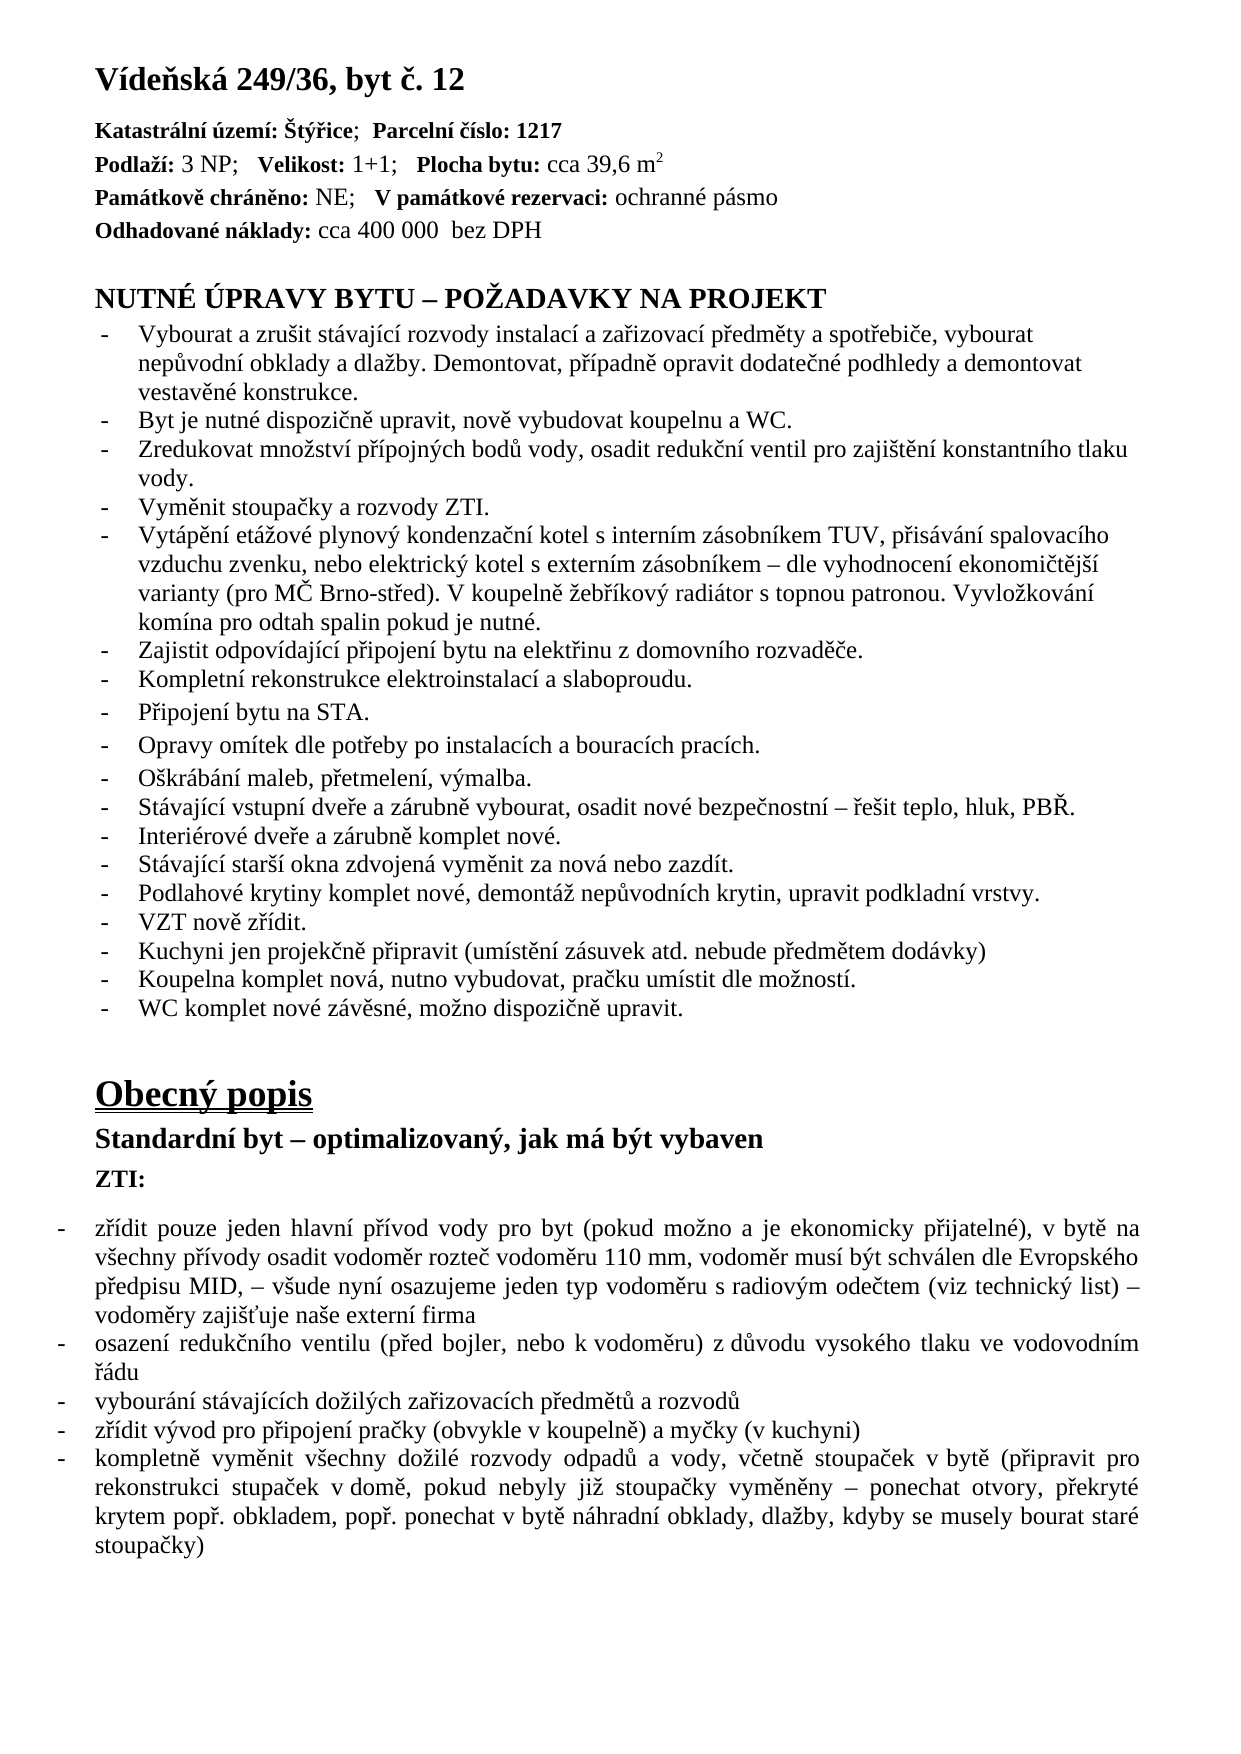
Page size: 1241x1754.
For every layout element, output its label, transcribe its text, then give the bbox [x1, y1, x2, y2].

list Vyměnit stoupačky a rozvody ZTI. [100, 492, 1140, 521]
text ZTI: [94, 1164, 1140, 1193]
list zřídit pouze jeden hlavní přívod vody pro byt (pokud možno a je ekonomicky přijatelné), v bytě na všechny přívody osadit vodoměr rozteč vodoměru 110 mm, vodoměr musí být schválen dle Evropského předpisu MID, – všude nyní osazujeme jeden typ vodoměru s radiovým odečtem (viz technický list) – vodoměry zajišťuje naše externí firma [57, 1213, 1140, 1328]
list zřídit vývod pro připojení pračky (obvykle v koupelně) a myčky (v kuchyni) [57, 1415, 1140, 1443]
list Stávající vstupní dveře a zárubně vybourat, osadit nové bezpečnostní – řešit teplo, hluk, PBŘ. [100, 792, 1140, 821]
text Standardní byt – optimalizovaný, jak má být vybaven [94, 1121, 1140, 1155]
list Byt je nutné dispozičně upravit, nově vybudovat koupelnu a WC. [100, 406, 1140, 434]
text Podlaží: 3 NP; Velikost: 1+1; Plocha bytu: cca 39,6 m2 [94, 149, 1140, 177]
list Koupelna komplet nová, nutno vybudovat, pračku umístit dle možností. [100, 964, 1140, 993]
list Stávající starší okna zdvojená vyměnit za nová nebo zazdít. [100, 849, 1140, 878]
list Kompletní rekonstrukce elektroinstalací a slaboproudu. [100, 664, 1140, 693]
list Zredukovat množství přípojných bodů vody, osadit redukční ventil pro zajištění konstantního tlaku vody. [100, 434, 1140, 492]
list Oškrábání maleb, přetmelení, výmalba. [100, 763, 1140, 792]
text Vídeňská 249/36, byt č. 12 [94, 59, 1140, 97]
text Odhadované náklady: cca 400 000 bez DPH [94, 215, 1140, 243]
text Památkově chráněno: NE; V památkové rezervaci: ochranné pásmo [94, 182, 1140, 210]
list Vytápění etážové plynový kondenzační kotel s interním zásobníkem TUV, přisávání spalovacího vzduchu zvenku, nebo elektrický kotel s externím zásobníkem – dle vyhodnocení ekonomičtější varianty (pro MČ Brno-střed). V koupelně žebříkový radiátor s topnou patronou. Vyvložkování komína pro odtah spalin pokud je nutné. [100, 521, 1140, 636]
text NUTNÉ ÚPRAVY BYTU – POŽADAVKY NA PROJEKT [94, 281, 1140, 314]
list osazení redukčního ventilu (před bojler, nebo k vodoměru) z důvodu vysokého tlaku ve vodovodním řádu [57, 1328, 1140, 1386]
list vybourání stávajících dožilých zařizovacích předmětů a rozvodů [57, 1386, 1140, 1415]
list Opravy omítek dle potřeby po instalacích a bouracích pracích. [100, 730, 1140, 759]
list Zajistit odpovídající připojení bytu na elektřinu z domovního rozvaděče. [100, 636, 1140, 664]
list Připojení bytu na STA. [100, 697, 1140, 726]
list Kuchyni jen projekčně připravit (umístění zásuvek atd. nebude předmětem dodávky) [100, 936, 1140, 964]
list kompletně vyměnit všechny dožilé rozvody odpadů a vody, včetně stoupaček v bytě (připravit pro rekonstrukci stupaček v domě, pokud nebyly již stoupačky vyměněny – ponechat otvory, překryté krytem popř. obkladem, popř. ponechat v bytě náhradní obklady, dlažby, kdyby se musely bourat staré stoupačky) [57, 1443, 1140, 1558]
list Interiérové dveře a zárubně komplet nové. [100, 821, 1140, 849]
list Podlahové krytiny komplet nové, demontáž nepůvodních krytin, upravit podkladní vrstvy. [100, 878, 1140, 907]
text Katastrální území: Štýřice; Parcelní číslo: 1217 [94, 116, 1140, 144]
list VZT nově zřídit. [100, 907, 1140, 936]
text Obecný popis [94, 1072, 1140, 1115]
list WC komplet nové závěsné, možno dispozičně upravit. [100, 993, 1140, 1022]
list Vybourat a zrušit stávající rozvody instalací a zařizovací předměty a spotřebiče, vybourat nepůvodní obklady a dlažby. Demontovat, případně opravit dodatečné podhledy a demontovat vestavěné konstrukce. [100, 319, 1140, 406]
